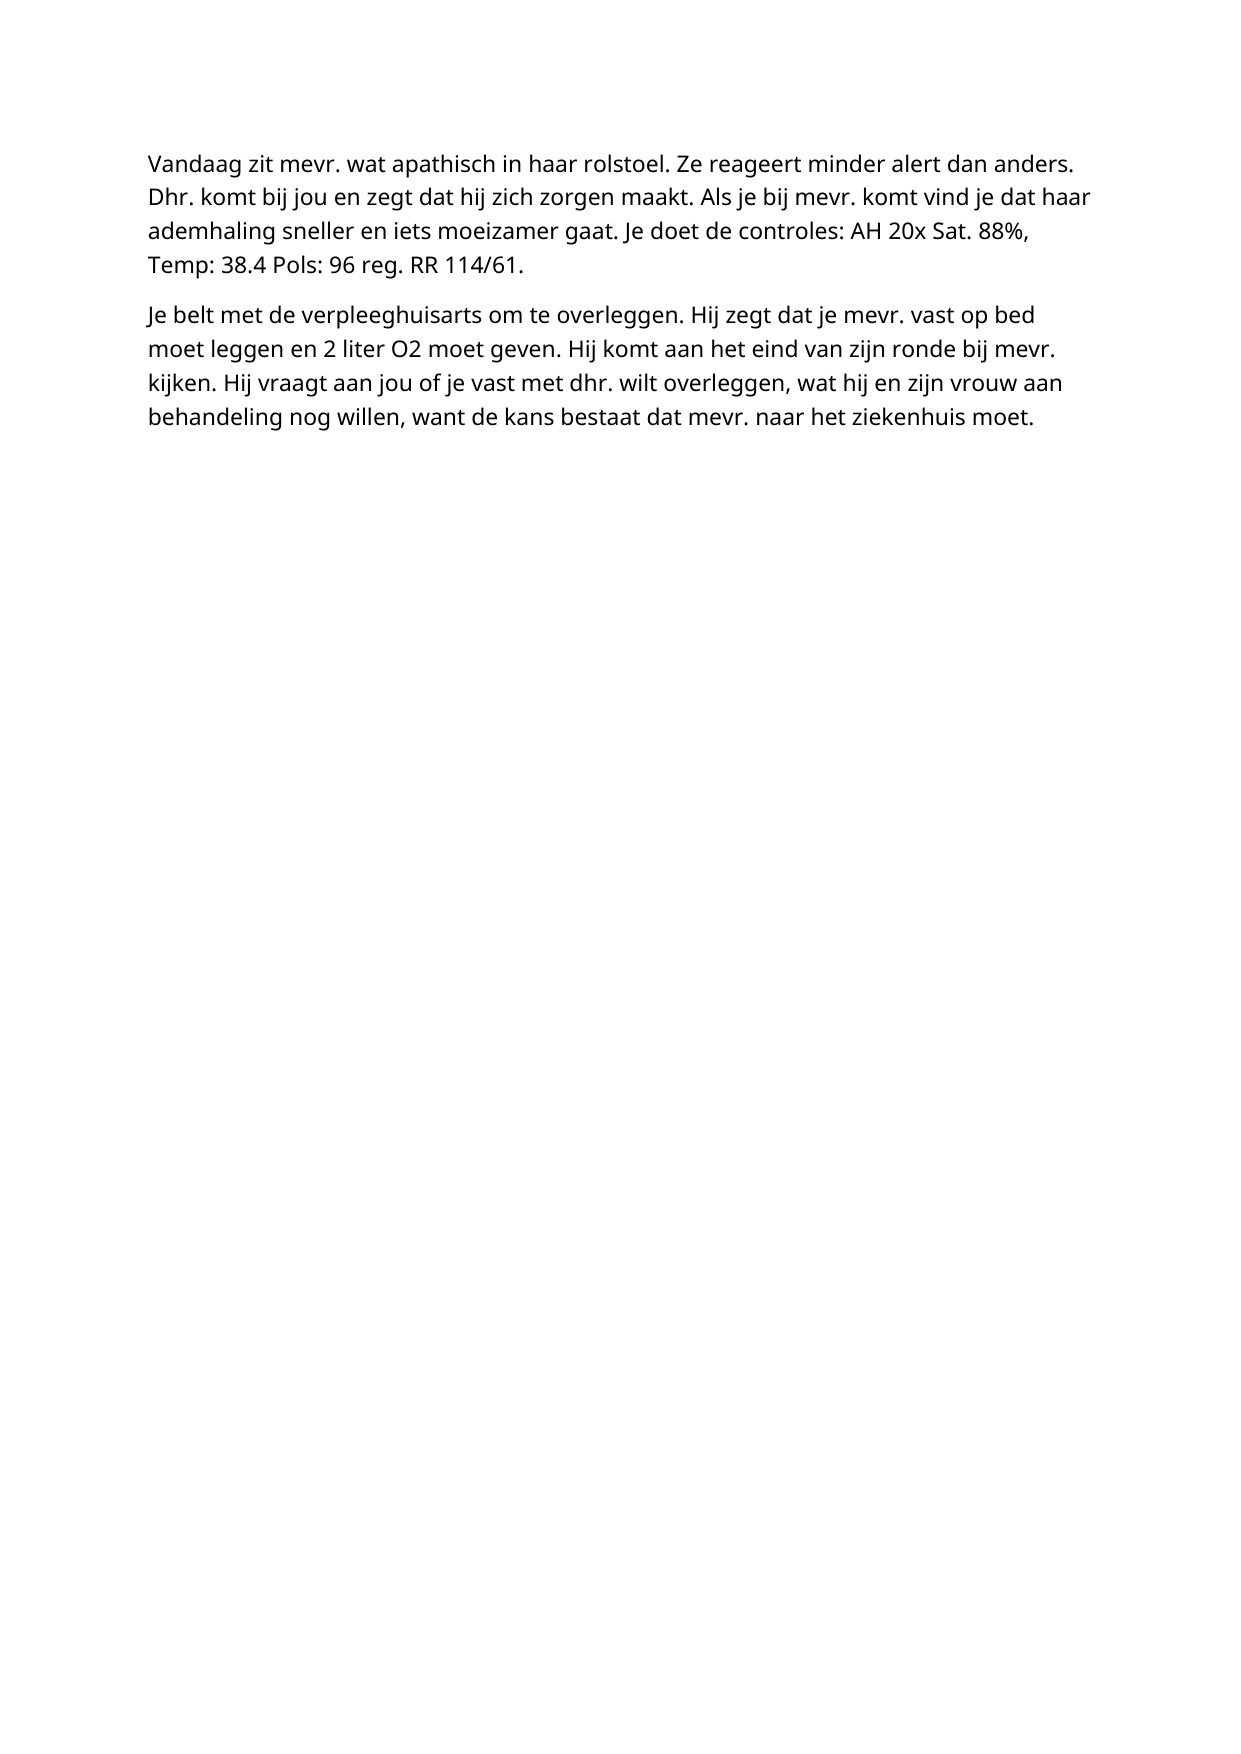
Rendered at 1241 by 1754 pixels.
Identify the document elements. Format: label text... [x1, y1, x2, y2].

text Je belt met de verpleeghuisarts om te overleggen. Hij zegt dat je mevr. vast op bed moet leggen en 2 liter O2 moet geven. Hij komt aan het eind van zijn ronde bij mevr. kijken. Hij vraagt aan jou of je vast met dhr. wilt overleggen, wat hij en zijn vrouw aan behandeling nog willen, want de kans bestaat dat mevr. naar het ziekenhuis moet. [148, 299, 1093, 432]
text Vandaag zit mevr. wat apathisch in haar rolstoel. Ze reageert minder alert dan anders. Dhr. komt bij jou en zegt dat hij zich zorgen maakt. Als je bij mevr. komt vind je dat haar ademhaling sneller en iets moeizamer gaat. Je doet de controles: AH 20x Sat. 88%, Temp: 38.4 Pols: 96 reg. RR 114/61. [148, 148, 1093, 280]
